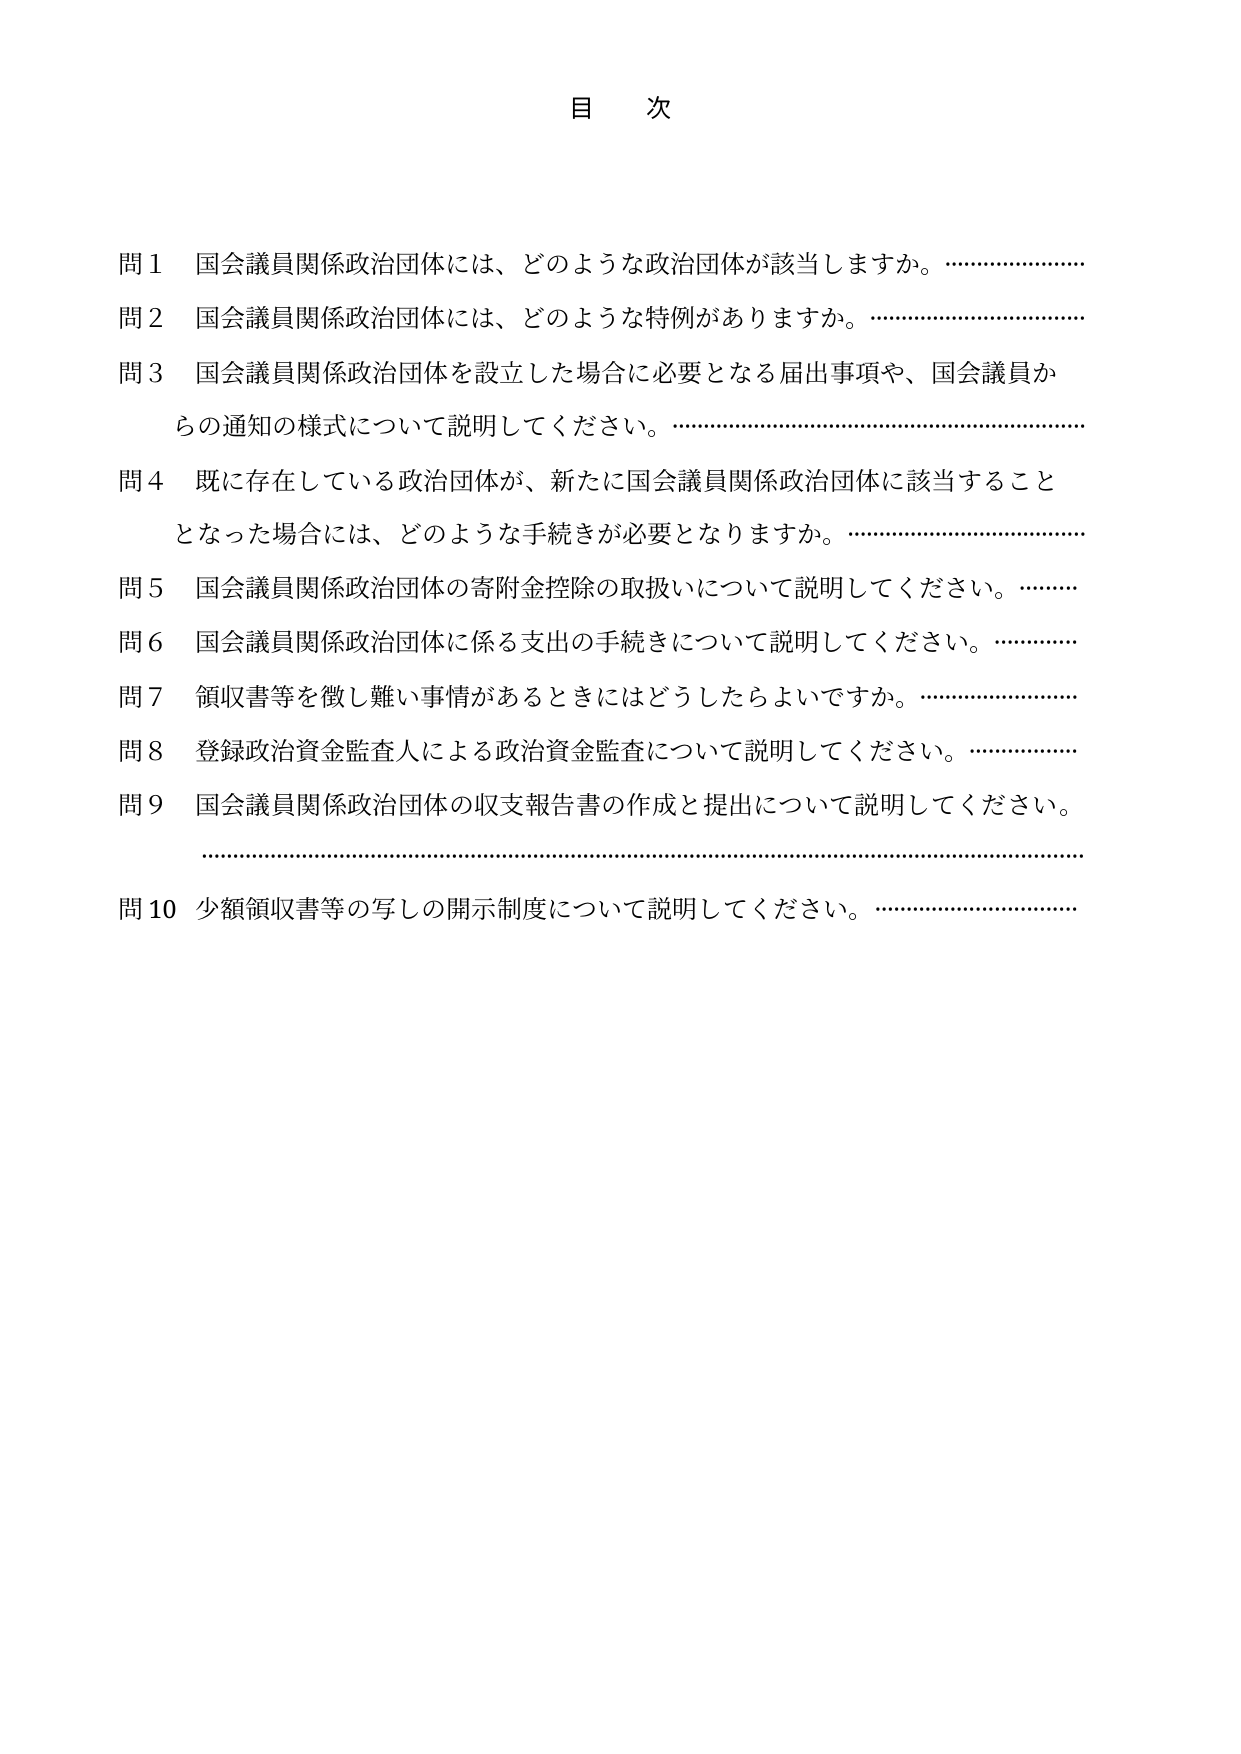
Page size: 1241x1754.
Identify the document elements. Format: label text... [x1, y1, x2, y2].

text 問６ 国会議員関係政治団体に係る支出の手続きについて説明してください。 16 [118, 623, 1059, 659]
text 目次 [118, 89, 1122, 125]
text 問５ 国会議員関係政治団体の寄附金控除の取扱いについて説明してください。 16 [118, 569, 1059, 605]
text 問４ 既に存在している政治団体が、新たに国会議員関係政治団体に該当することとなった場合には、どのような手続きが必要となりますか。 9 [118, 461, 1059, 551]
text 問９ 国会議員関係政治団体の収支報告書の作成と提出について説明してください。 21 [118, 785, 1059, 872]
text 問１ 国会議員関係政治団体には、どのような政治団体が該当しますか。 1 [118, 245, 1059, 281]
text 問10 少額領収書等の写しの開示制度について説明してください。 28 [118, 889, 1059, 925]
text 問７ 領収書等を徴し難い事情があるときにはどうしたらよいですか。 17 [118, 677, 1059, 713]
text 問８ 登録政治資金監査人による政治資金監査について説明してください。 17 [118, 731, 1059, 767]
text 問２ 国会議員関係政治団体には、どのような特例がありますか。 2 [118, 299, 1059, 335]
text 問３ 国会議員関係政治団体を設立した場合に必要となる届出事項や、国会議員からの通知の様式について説明してください。 3 [118, 353, 1059, 443]
